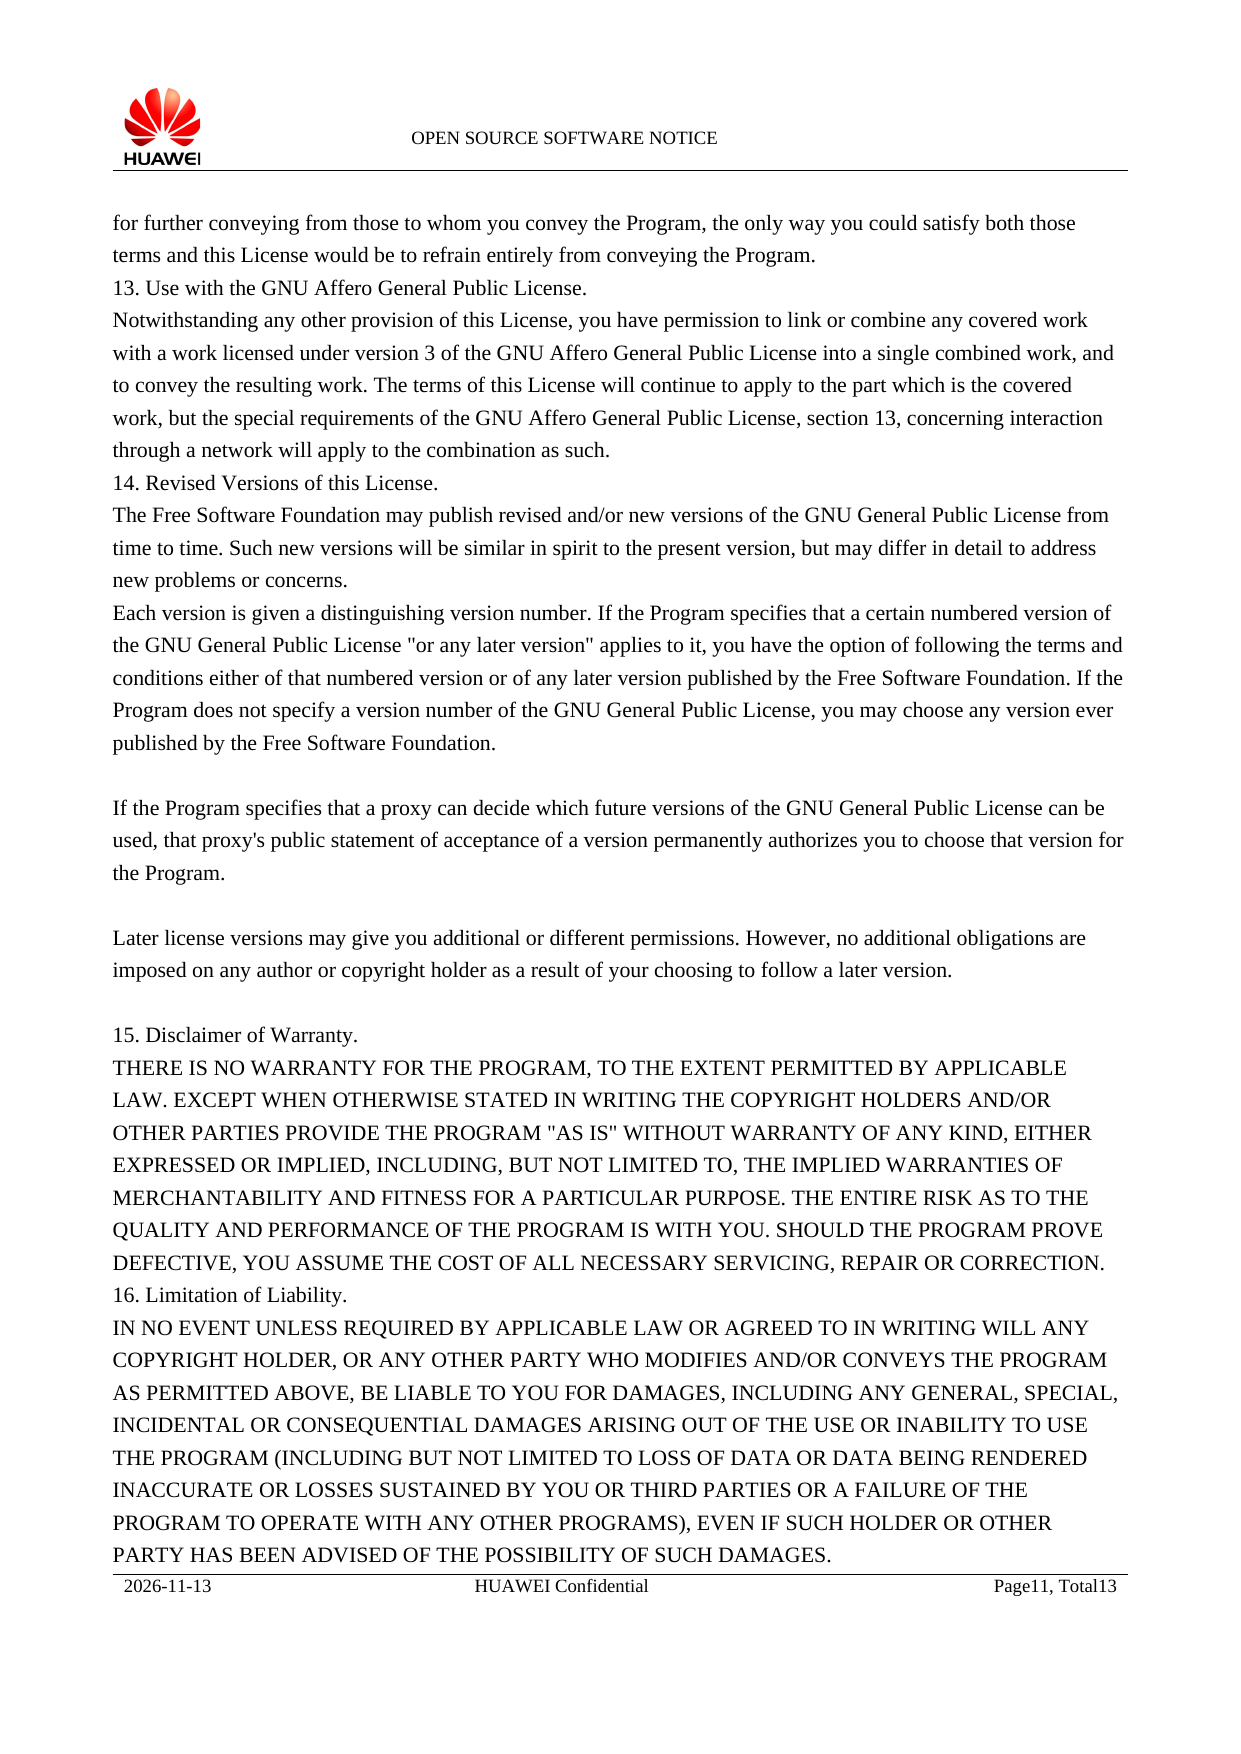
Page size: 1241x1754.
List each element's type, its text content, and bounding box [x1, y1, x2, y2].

picture [124, 88, 201, 165]
